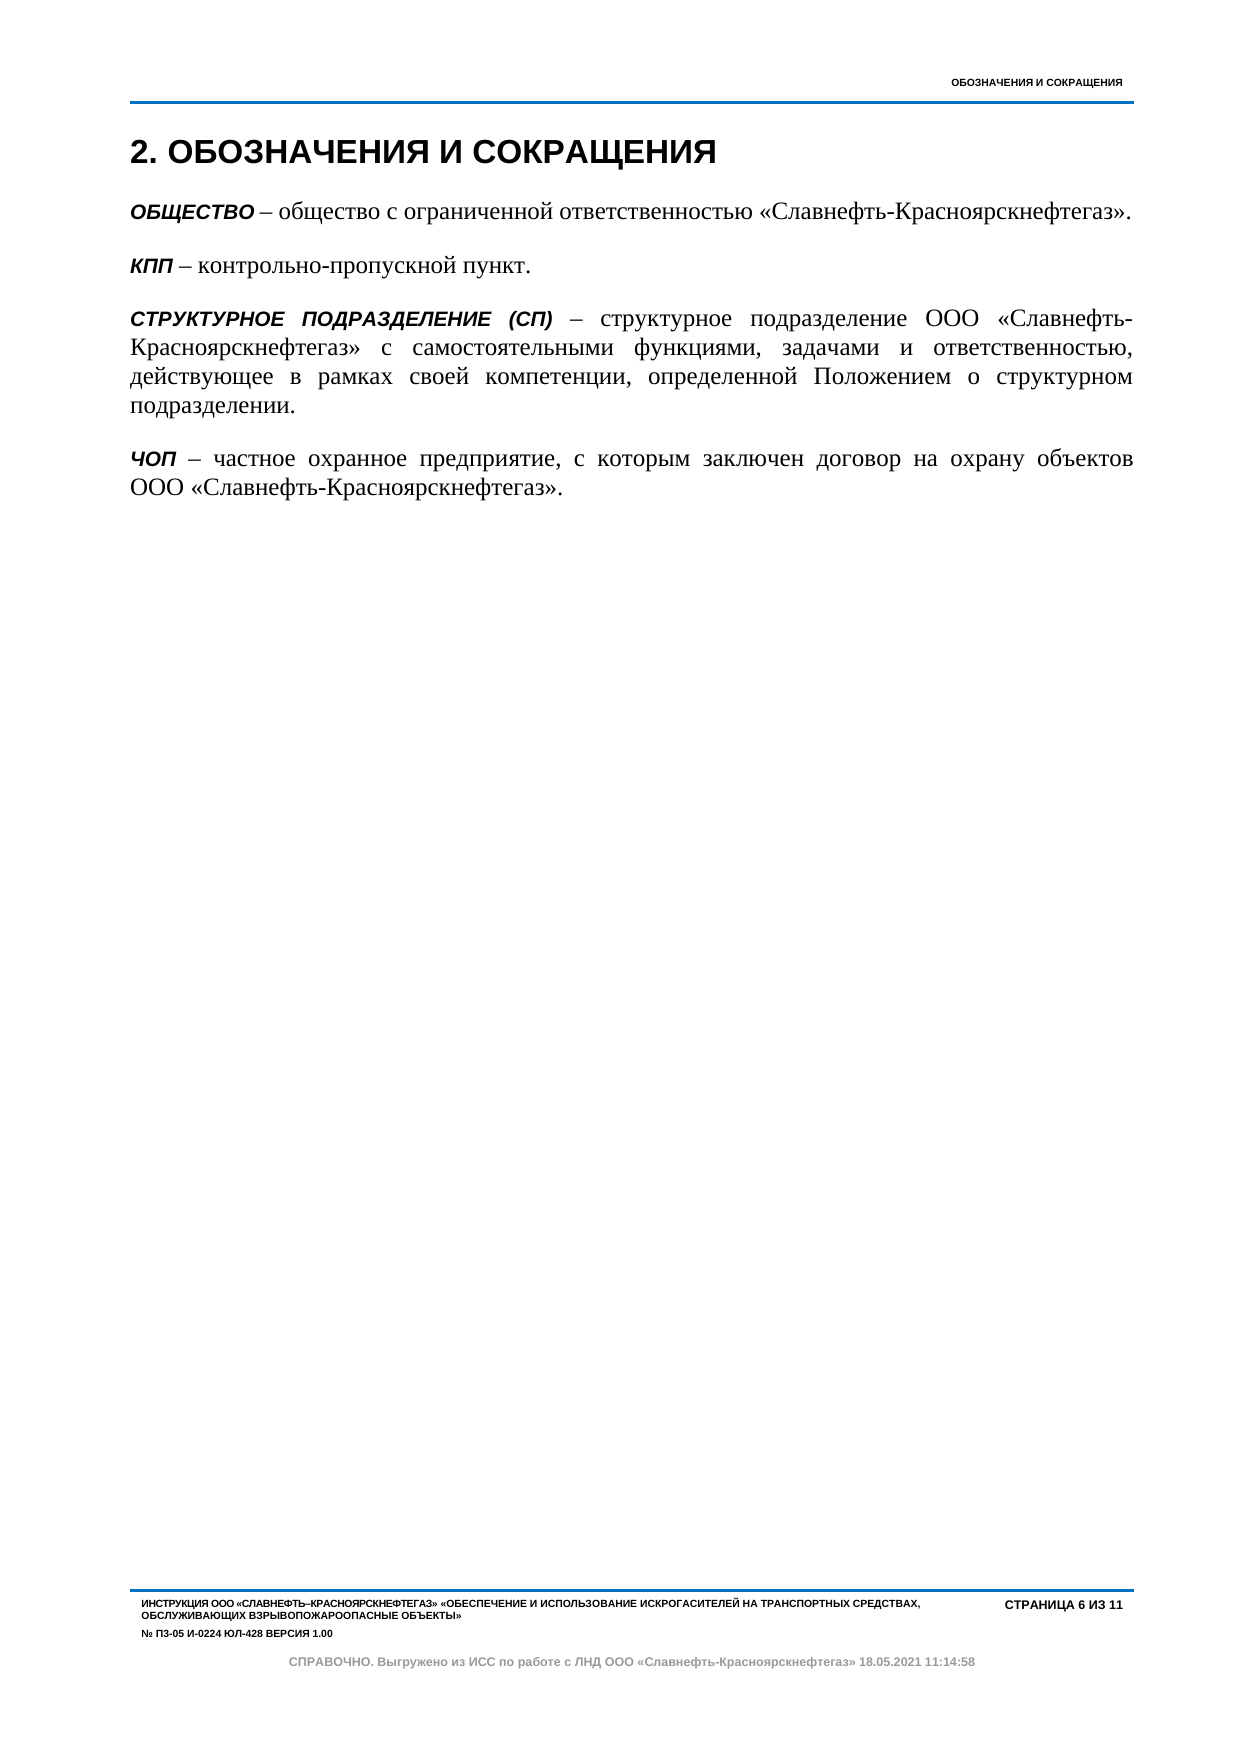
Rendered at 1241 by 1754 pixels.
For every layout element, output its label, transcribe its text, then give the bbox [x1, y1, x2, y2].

subtitle 2. обозначения и сокращения [130, 133, 1134, 171]
text КПП – контрольно-пропускной пункт. [130, 250, 1134, 278]
text общество – общество с ограниченной ответственностью «Славнефть-Красноярскнефтегаз». [130, 196, 1134, 225]
text ЧОП – частное охранное предприятие, с которым заключен договор на охрану объектов ООО «Славнефть-Красноярскнефтегаз». [130, 443, 1134, 501]
text СТРУКТУРНОЕ ПОДРАЗДЕЛЕНИЕ (СП) – структурное подразделение ООО «Славнефть-Красноярскнефтегаз» с самостоятельными функциями, задачами и ответственностью, действующее в рамках своей компетенции, определенной Положением о структурном подразделении. [130, 303, 1134, 418]
